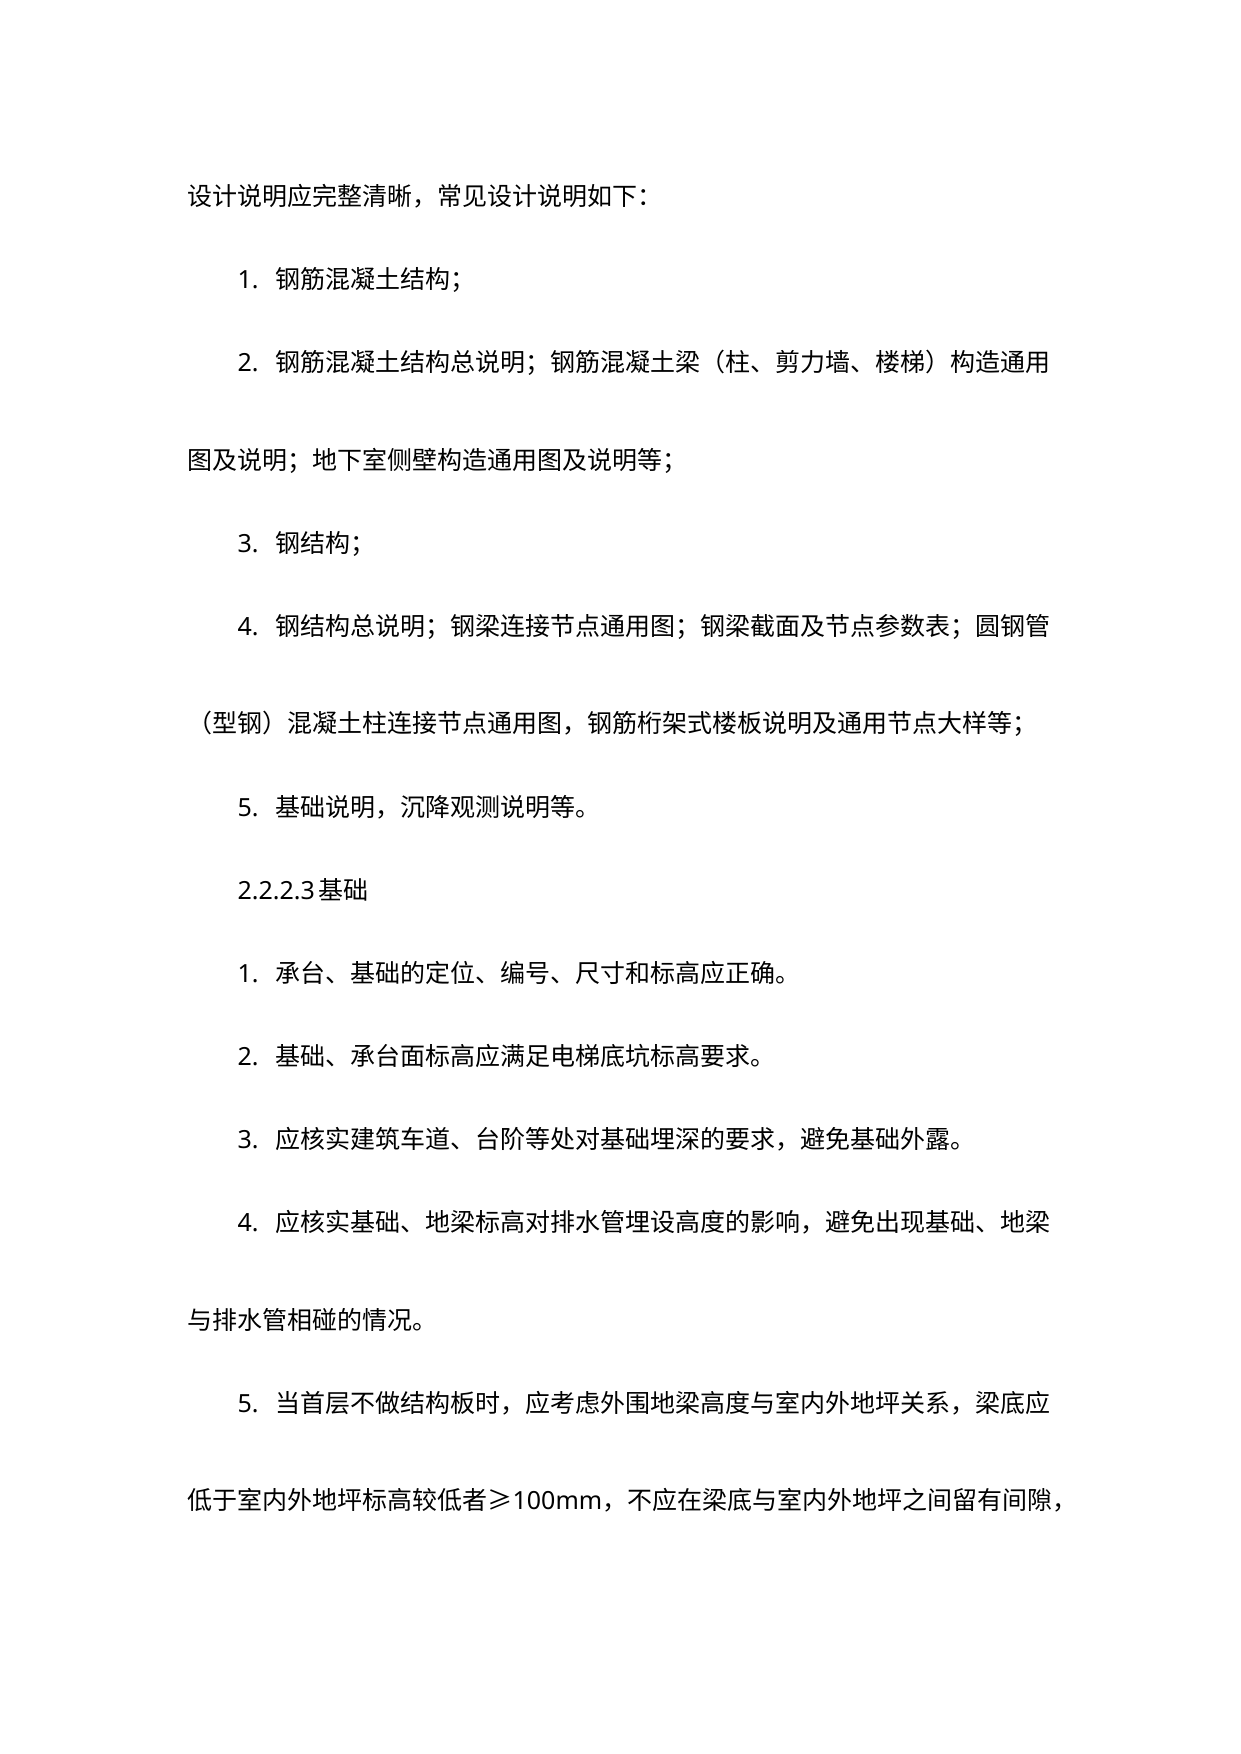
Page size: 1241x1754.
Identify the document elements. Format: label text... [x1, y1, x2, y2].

list 钢结构； [187, 509, 1053, 574]
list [187, 1369, 1053, 1531]
list 钢结构总说明；钢梁连接节点通用图；钢梁截面及节点参数表；圆钢管（型钢）混凝土柱连接节点通用图，钢筋桁架式楼板说明及通用节点大样等； [187, 592, 1053, 754]
list 应核实基础、地梁标高对排水管埋设高度的影响，避免出现基础、地梁与排水管相碰的情况。 [187, 1188, 1053, 1351]
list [187, 162, 1053, 227]
list 钢筋混凝土结构； [187, 245, 1053, 310]
list 基础 [187, 856, 1053, 921]
list 钢筋混凝土结构总说明；钢筋混凝土梁（柱、剪力墙、楼梯）构造通用图及说明；地下室侧壁构造通用图及说明等； [187, 328, 1053, 491]
list 承台、基础的定位、编号、尺寸和标高应正确。 [187, 939, 1053, 1004]
list 应核实建筑车道、台阶等处对基础埋深的要求，避免基础外露。 [187, 1105, 1053, 1170]
list 基础、承台面标高应满足电梯底坑标高要求。 [187, 1022, 1053, 1087]
list 基础说明，沉降观测说明等。 [187, 773, 1053, 838]
